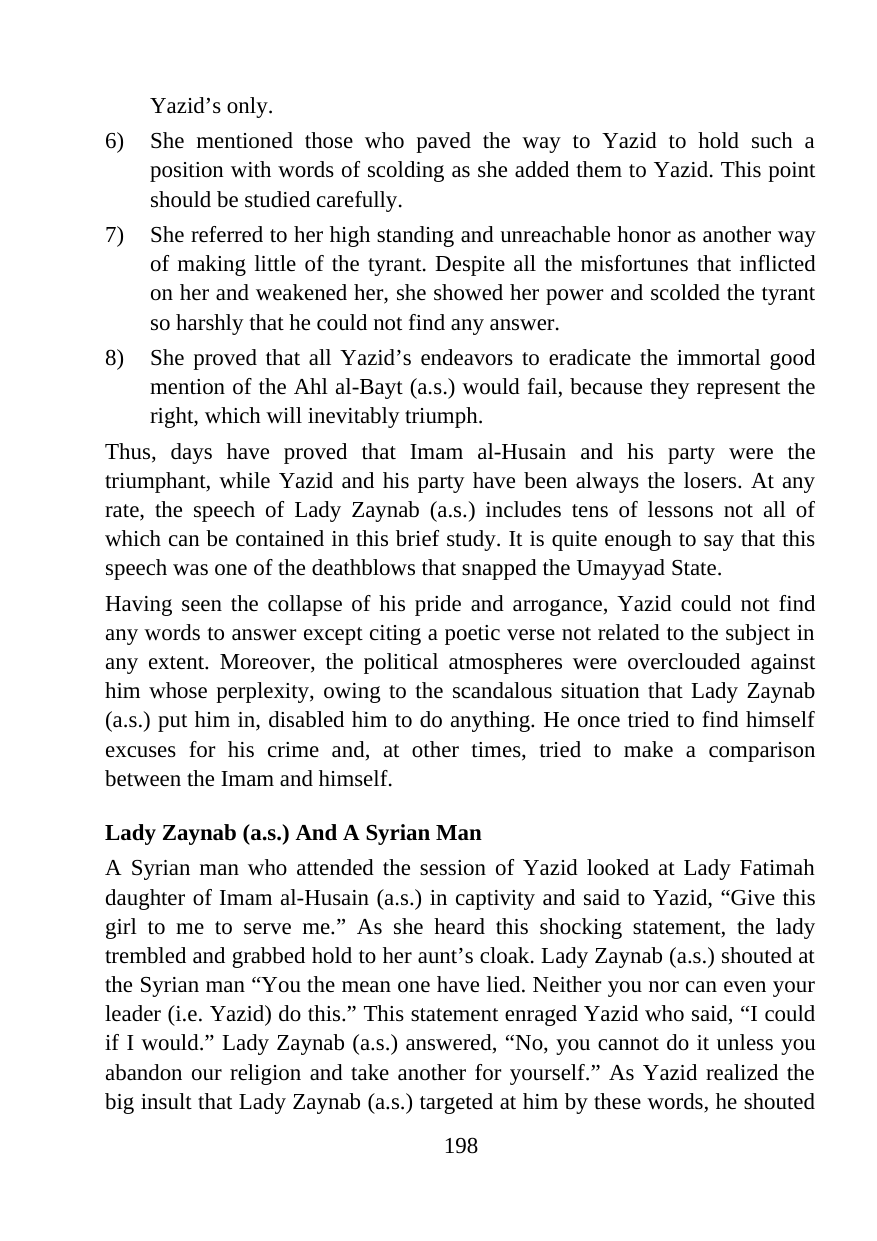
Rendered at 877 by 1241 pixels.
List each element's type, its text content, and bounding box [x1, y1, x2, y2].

text Having seen the collapse of his pride and arrogance, Yazid could not find any words to answer except citing a poetic verse not related to the subject in any extent. Moreover, the political atmospheres were overclouded against him whose perplexity, owing to the scandalous situation that Lady Zaynab (a.s.) put him in, disabled him to do anything. He once tried to find himself excuses for his crime and, at other times, tried to make a comparison between the Imam and himself. [105, 588, 817, 792]
text 6) She mentioned those who paved the way to Yazid to hold such a position with words of scolding as she added them to Yazid. This point should be studied carefully. [105, 125, 817, 213]
text 7) She referred to her high standing and unreachable honor as another way of making little of the tyrant. Despite all the misfortunes that inflicted on her and weakened her, she showed her power and scolded the tyrant so harshly that he could not find any answer. [105, 219, 817, 336]
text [105, 90, 817, 119]
subtitle Lady Zaynab (a.s.) And A Syrian Man [105, 817, 817, 846]
text 8) She proved that all Yazid’s endeavors to eradicate the immortal good mention of the Ahl al-Bayt (a.s.) would fail, because they represent the right, which will inevitably triumph. [105, 342, 817, 429]
text Thus, days have proved that Imam al-Husain and his party were the triumphant, while Yazid and his party have been always the losers. At any rate, the speech of Lady Zaynab (a.s.) includes tens of lessons not all of which can be contained in this brief study. It is quite enough to say that this speech was one of the deathblows that snapped the Umayyad State. [105, 436, 817, 582]
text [105, 852, 817, 1115]
